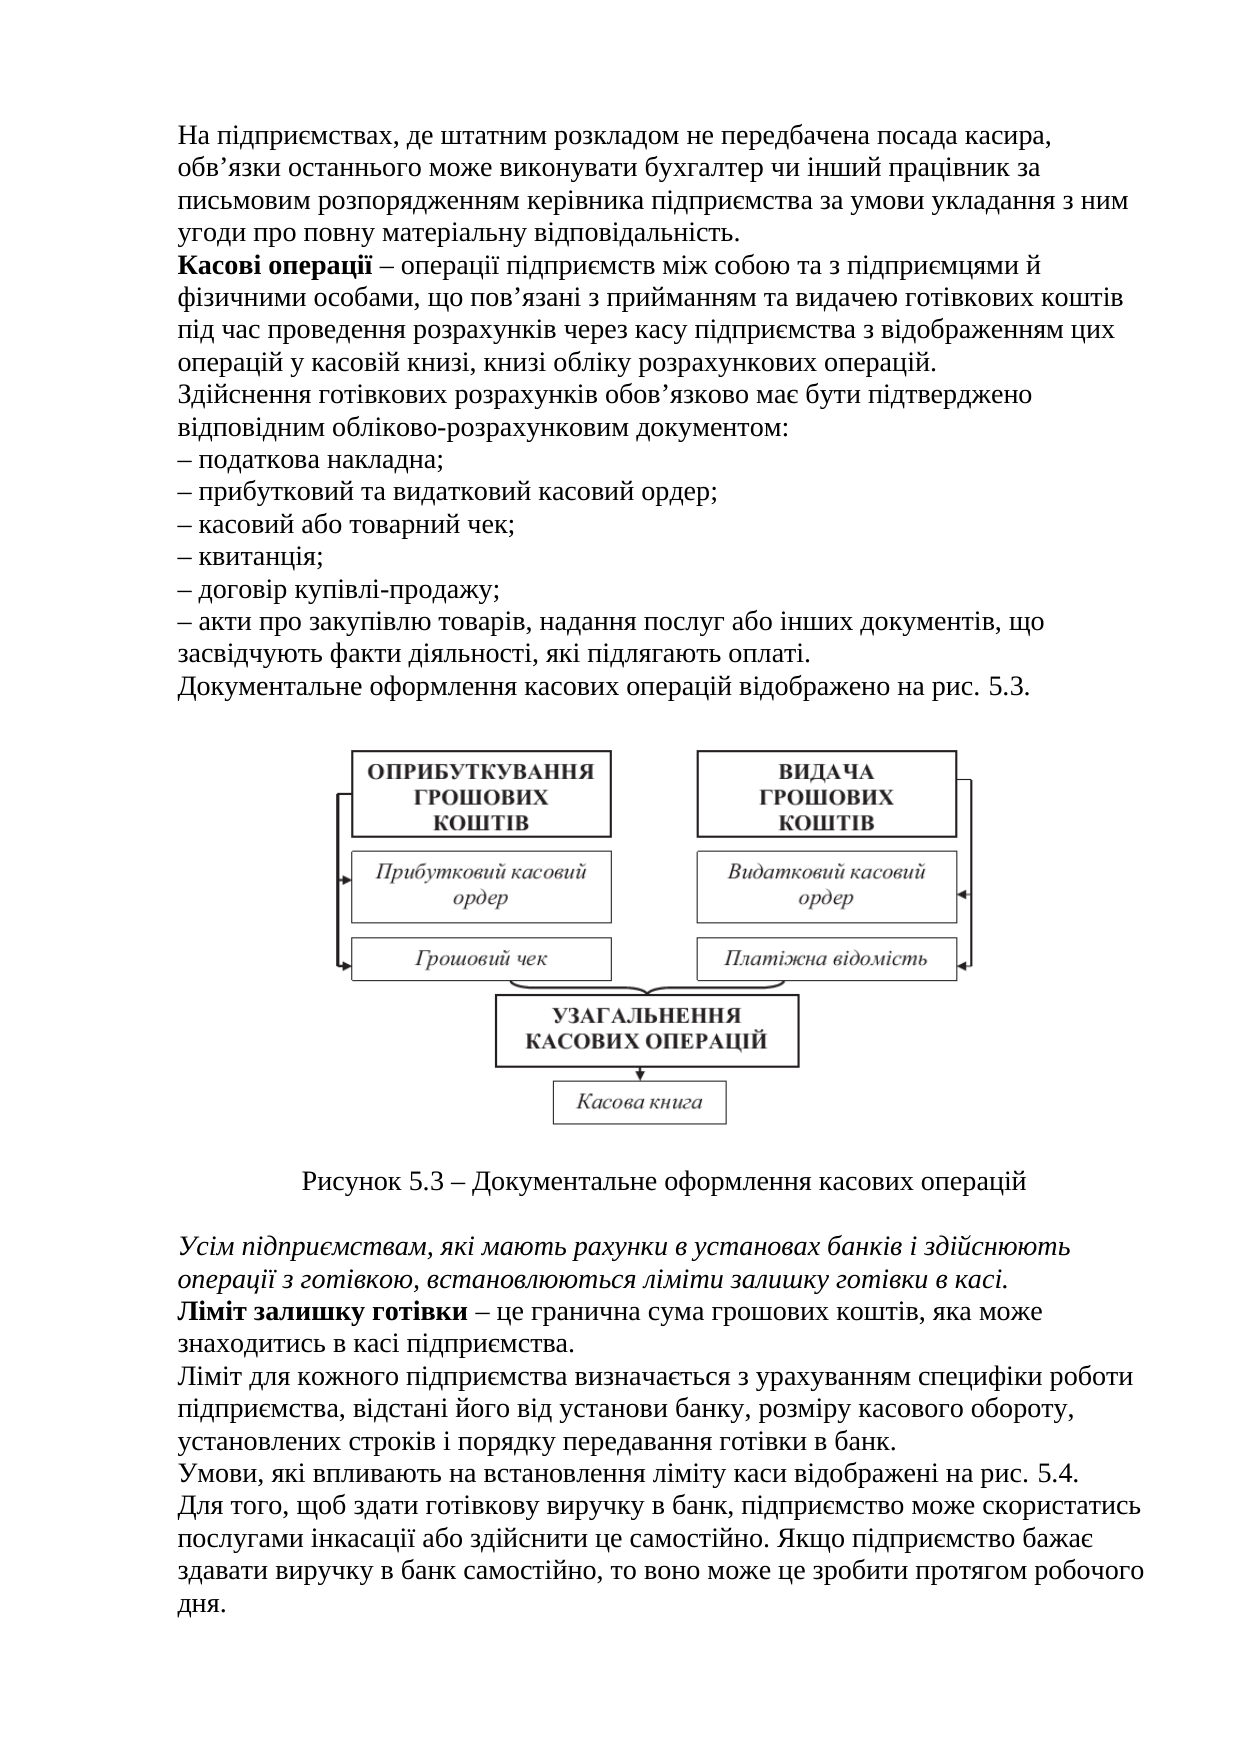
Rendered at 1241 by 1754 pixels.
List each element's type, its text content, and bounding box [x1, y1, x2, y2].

text Для того, щоб здати готівкову виручку в банк, підприємство може скористатись послугами інкасації або здійснити це самостійно. Якщо підприємство бажає здавати виручку в банк самостійно, то воно може це зробити протягом робочого дня. [177, 1488, 1152, 1618]
text Умови, які впливають на встановлення ліміту каси відображені на рис. 5.4. [177, 1456, 1152, 1488]
text Ліміт залишку готівки – це гранична сума грошових коштів, яка може знаходитись в касі підприємства. [177, 1294, 1152, 1359]
text Касові операції – операції підприємств між собою та з підприємцями й фізичними особами, що пов’язані з прийманням та видачею готівкових коштів під час проведення розрахунків через касу підприємства з відображенням цих операцій у касовій книзі, книзі обліку розрахункових операцій. [177, 248, 1152, 377]
text – квитанція; [177, 539, 1152, 572]
picture [289, 733, 1040, 1132]
text Ліміт для кожного підприємства визначається з урахуванням специфіки роботи підприємства, відстані його від установи банку, розміру касового обороту, установлених строків і порядку передавання готівки в банк. [177, 1359, 1152, 1456]
text – податкова накладна; [177, 442, 1152, 474]
text – акти про закупівлю товарів, надання послуг або інших документів, що засвідчують факти діяльності, які підлягають оплаті. [177, 604, 1152, 669]
text На підприємствах, де штатним розкладом не передбачена посада касира, обв’язки останнього може виконувати бухгалтер чи інший працівник за письмовим розпорядженням керівника підприємства за умови укладання з ним угоди про повну матеріальну відповідальність. [177, 118, 1152, 248]
text – договір купівлі-продажу; [177, 572, 1152, 604]
text Рисунок 5.3 – Документальне оформлення касових операцій [177, 1164, 1152, 1197]
text Здійснення готівкових розрахунків обов’язково має бути підтверджено відповідним обліково-розрахунковим документом: [177, 377, 1152, 442]
text – касовий або товарний чек; [177, 507, 1152, 539]
text Документальне оформлення касових операцій відображено на рис. 5.3. [177, 669, 1152, 701]
text Усім підприємствам, які мають рахунки в установах банків і здійснюють операції з готівкою, встановлюються ліміти залишку готівки в касі. [177, 1229, 1152, 1294]
text – прибутковий та видатковий касовий ордер; [177, 474, 1152, 507]
